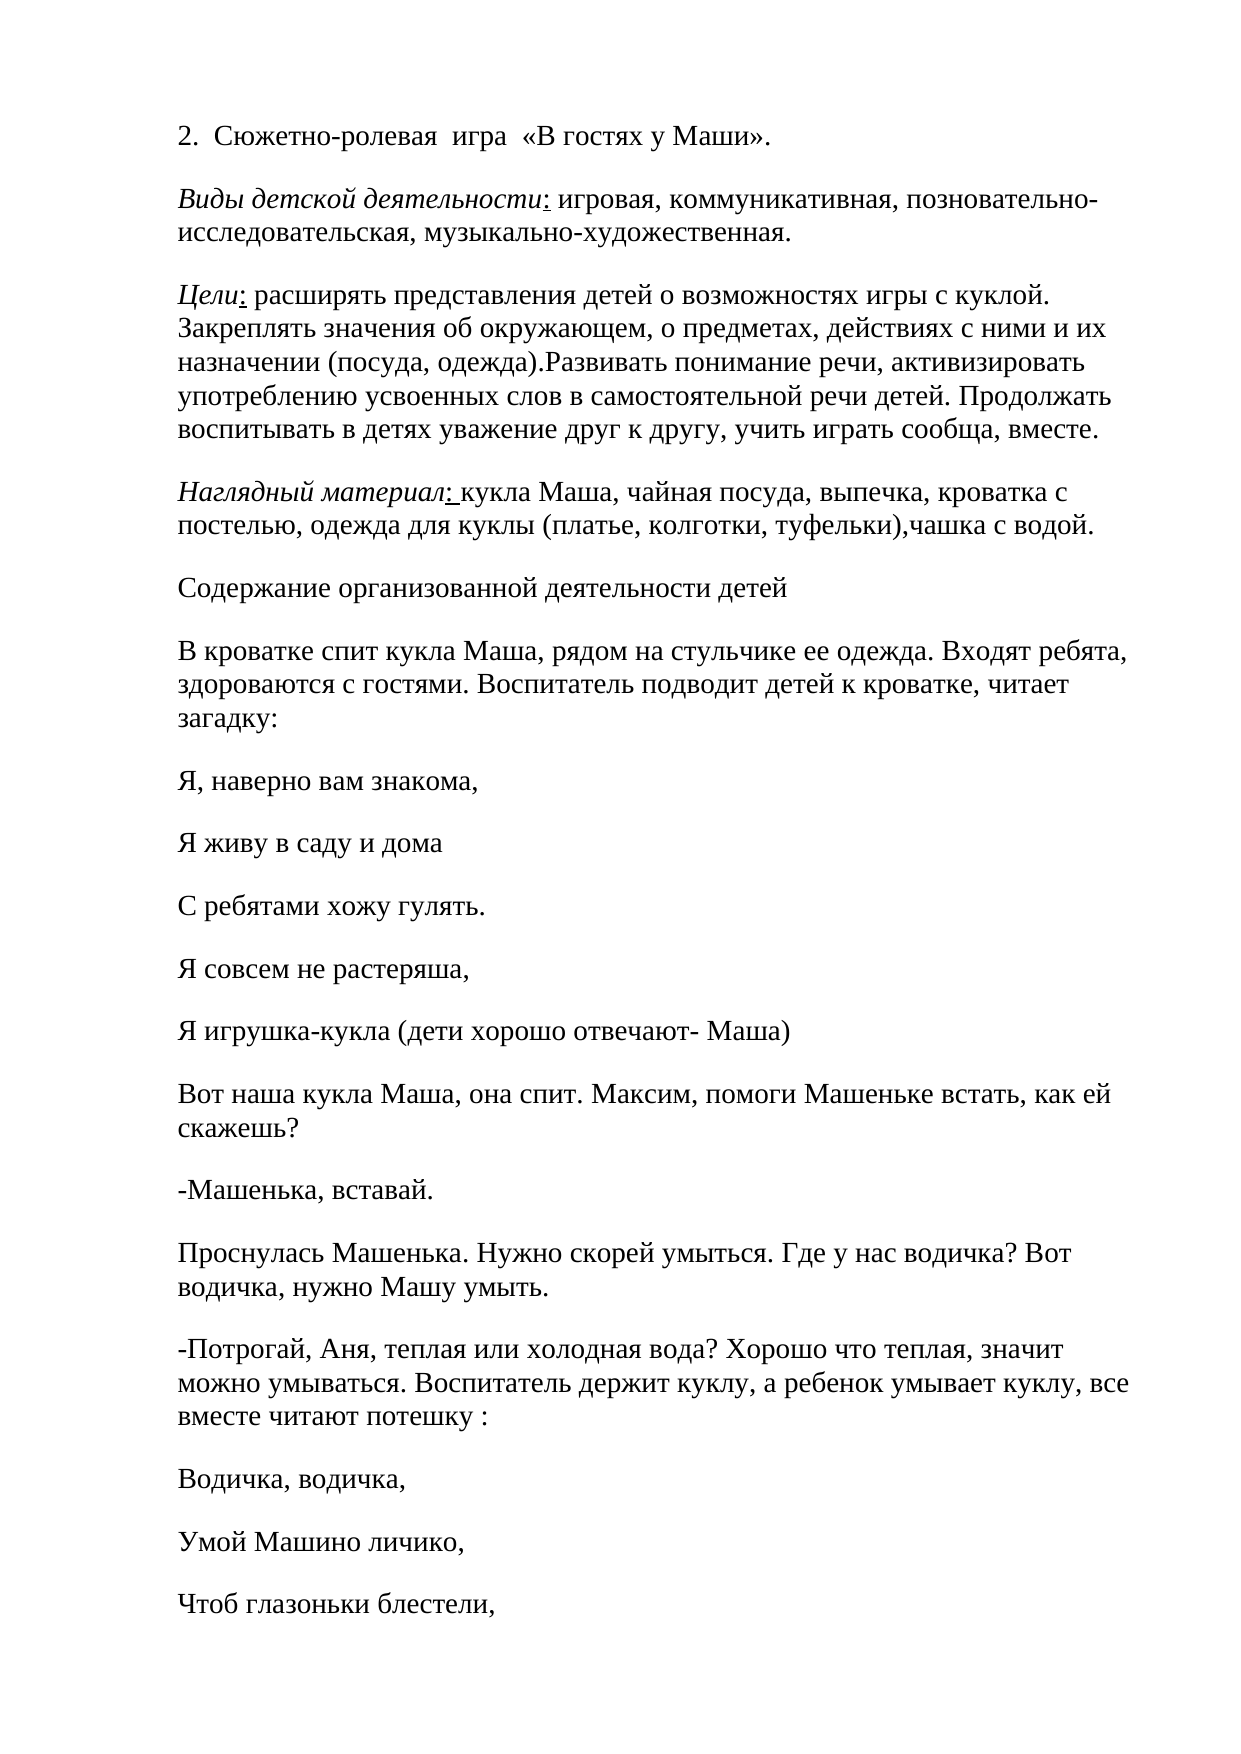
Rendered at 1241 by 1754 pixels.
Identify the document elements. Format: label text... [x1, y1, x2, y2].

text Я живу в саду и дома [177, 825, 1152, 859]
text В кроватке спит кукла Маша, рядом на стульчике ее одежда. Входят ребята, здороваются с гостями. Воспитатель подводит детей к кроватке, читает загадку: [177, 633, 1152, 733]
text С ребятами хожу гулять. [177, 888, 1152, 922]
text Чтоб глазоньки блестели, [177, 1587, 1152, 1620]
text Цели: расширять представления детей о возможностях игры с куклой. Закреплять значения об окружающем, о предметах, действиях с ними и их назначении (посуда, одежда).Развивать понимание речи, активизировать употреблению усвоенных слов в самостоятельной речи детей. Продолжать воспитывать в детях уважение друг к другу, учить играть сообща, вместе. [177, 277, 1152, 445]
text Я, наверно вам знакома, [177, 763, 1152, 796]
text Я игрушка-кукла (дети хорошо отвечают- Маша) [177, 1013, 1152, 1047]
text Вот наша кукла Маша, она спит. Максим, помоги Машеньке встать, как ей скажешь? [177, 1076, 1152, 1143]
text Я совсем не растеряша, [177, 951, 1152, 984]
text Содержание организованной деятельности детей [177, 570, 1152, 604]
text Наглядный материал: кукла Маша, чайная посуда, выпечка, кроватка с постелью, одежда для куклы (платье, колготки, туфельки),чашка с водой. [177, 474, 1152, 541]
text Проснулась Машенька. Нужно скорей умыться. Где у нас водичка? Вот водичка, нужно Машу умыть. [177, 1235, 1152, 1302]
text -Потрогай, Аня, теплая или холодная вода? Хорошо что теплая, значит можно умываться. Воспитатель держит куклу, а ребенок умывает куклу, все вместе читают потешку : [177, 1331, 1152, 1432]
text Умой Машино личико, [177, 1524, 1152, 1557]
text Водичка, водичка, [177, 1461, 1152, 1495]
text Виды детской деятельности: игровая, коммуникативная, позновательно-исследовательская, музыкально-художественная. [177, 181, 1152, 248]
text -Машенька, вставай. [177, 1172, 1152, 1206]
text 2. Сюжетно-ролевая игра «В гостях у Маши». [177, 118, 1152, 152]
